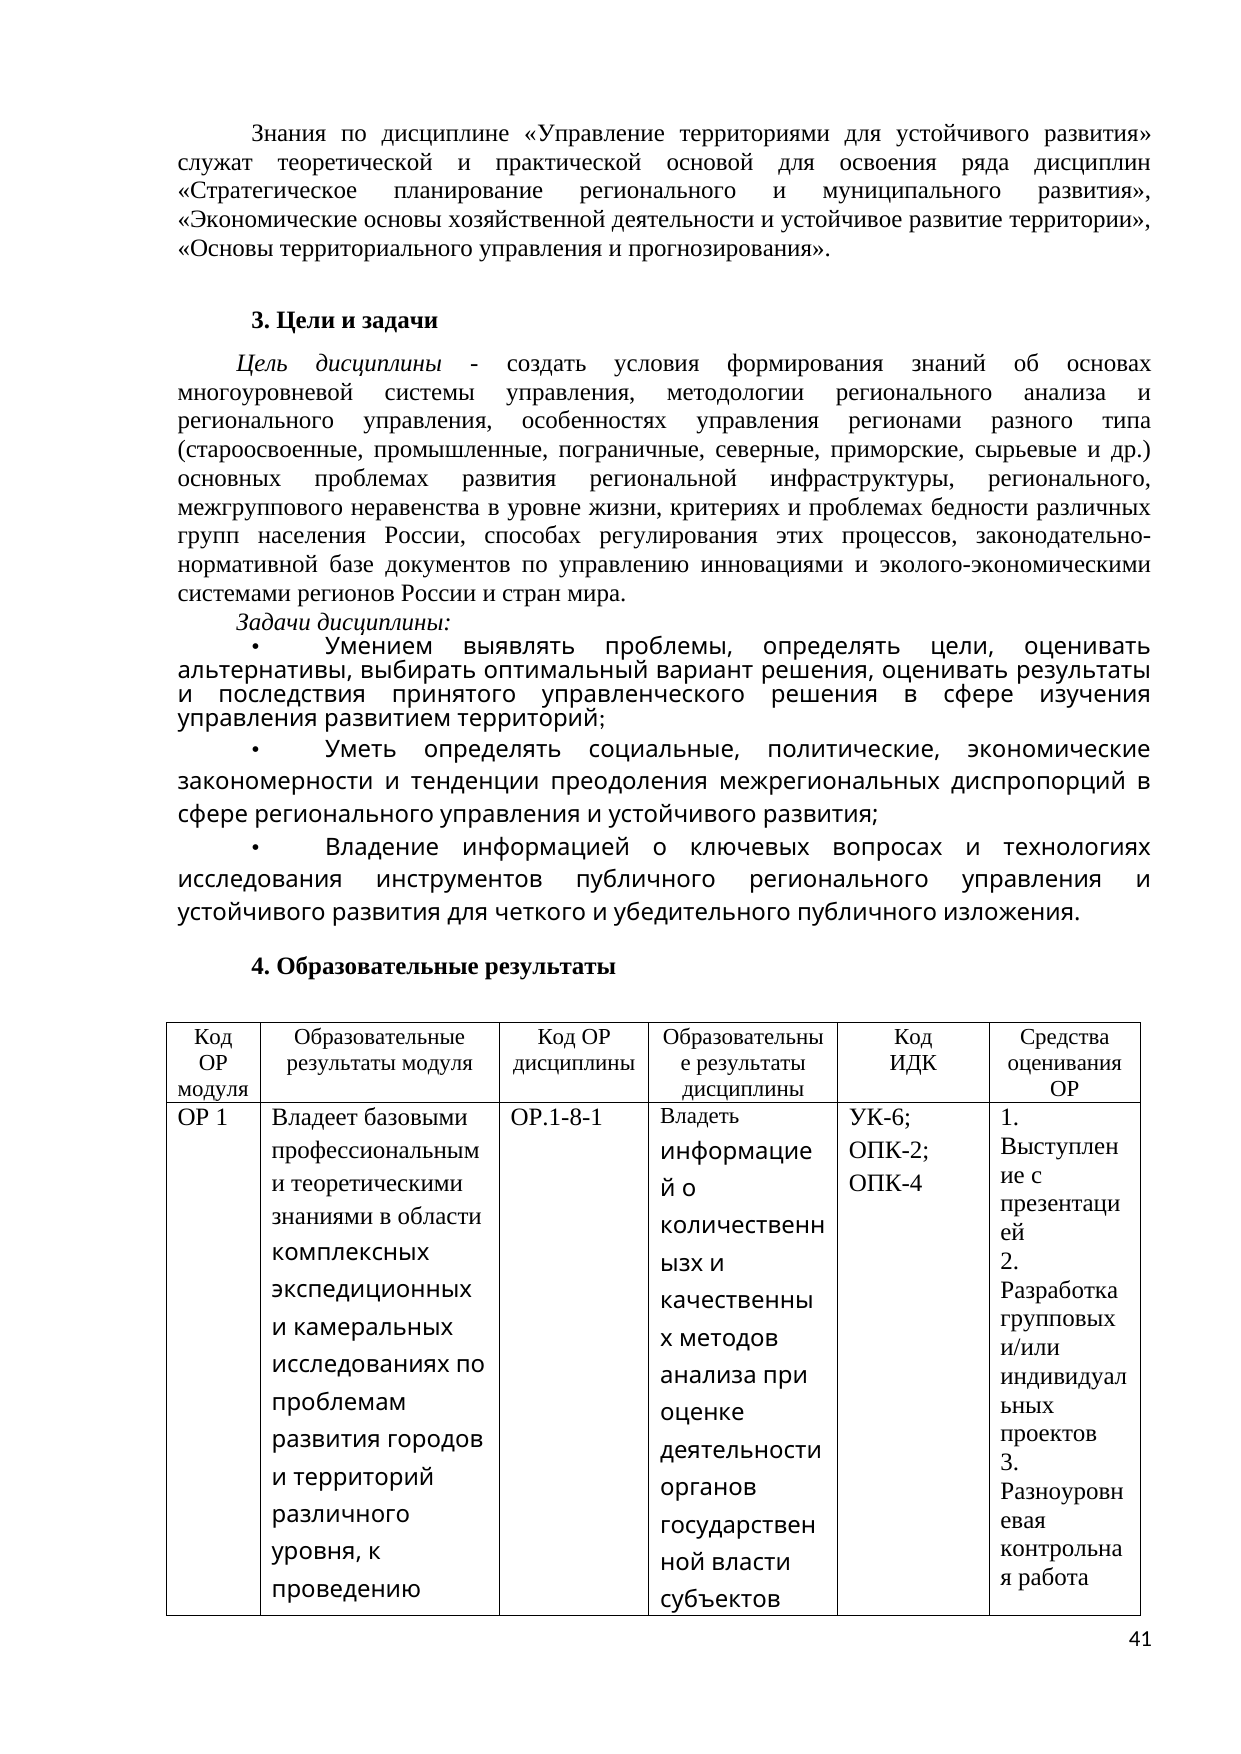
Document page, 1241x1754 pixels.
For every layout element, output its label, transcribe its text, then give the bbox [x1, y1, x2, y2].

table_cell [990, 1103, 1140, 1615]
list Владение информацией о ключевых вопросах и технологиях исследования инструментов публичного регионального управления и устойчивого развития для четкого и убедительного публичного изложения. [177, 829, 1152, 927]
table_header Код ОР модуля [167, 1023, 260, 1102]
table_header Код ИДК [838, 1023, 989, 1102]
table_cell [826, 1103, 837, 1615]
table_cell УК-6; ОПК-2; ОПК-4 [838, 1103, 989, 1615]
list Умением выявлять проблемы, определять цели, оценивать альтернативы, выбирать оптимальный вариант решения, оценивать результаты и последствия принятого управленческого решения в сфере изучения управления развитием территорий; [177, 636, 1152, 731]
table_header Образовательные результаты модуля [261, 1023, 499, 1102]
text Знания по дисциплине «Управление территориями для устойчивого развития» служат теоретической и практической основой для освоения ряда дисциплин «Стратегическое планирование регионального и муниципального развития», «Экономические основы хозяйственной деятельности и устойчивое развитие территории», «Основы территориального управления и прогнозирования». [177, 118, 1152, 262]
table_cell ОР.1-8-1 [500, 1103, 648, 1615]
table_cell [261, 1103, 499, 1615]
text Задачи дисциплины: [177, 607, 1152, 636]
table_header Образовательные результаты дисциплины [649, 1023, 837, 1102]
text 3. Цели и задачи [177, 305, 1152, 334]
text Цель дисциплины - создать условия формирования знаний об основах многоуровневой системы управления, методологии регионального анализа и регионального управления, особенностях управления регионами разного типа (староосвоенные, промышленные, пограничные, северные, приморские, сырьевые и др.) основных проблемах развития региональной инфраструктуры, регионального, межгруппового неравенства в уровне жизни, критериях и проблемах бедности различных групп населения России, способах регулирования этих процессов, законодательно-нормативной базе документов по управлению инновациями и эколого-экономическими системами регионов России и стран мира. [177, 348, 1152, 607]
table_header Средства оценивания ОР [990, 1023, 1140, 1102]
list Уметь определять социальные, политические, экономические закономерности и тенденции преодоления межрегиональных диспропорций в сфере регионального управления и устойчивого развития; [177, 731, 1152, 829]
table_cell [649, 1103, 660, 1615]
text 4. Образовательные результаты [177, 951, 1152, 980]
table_header Код ОР дисциплины [500, 1023, 648, 1102]
table_cell ОР 1 [167, 1103, 260, 1615]
